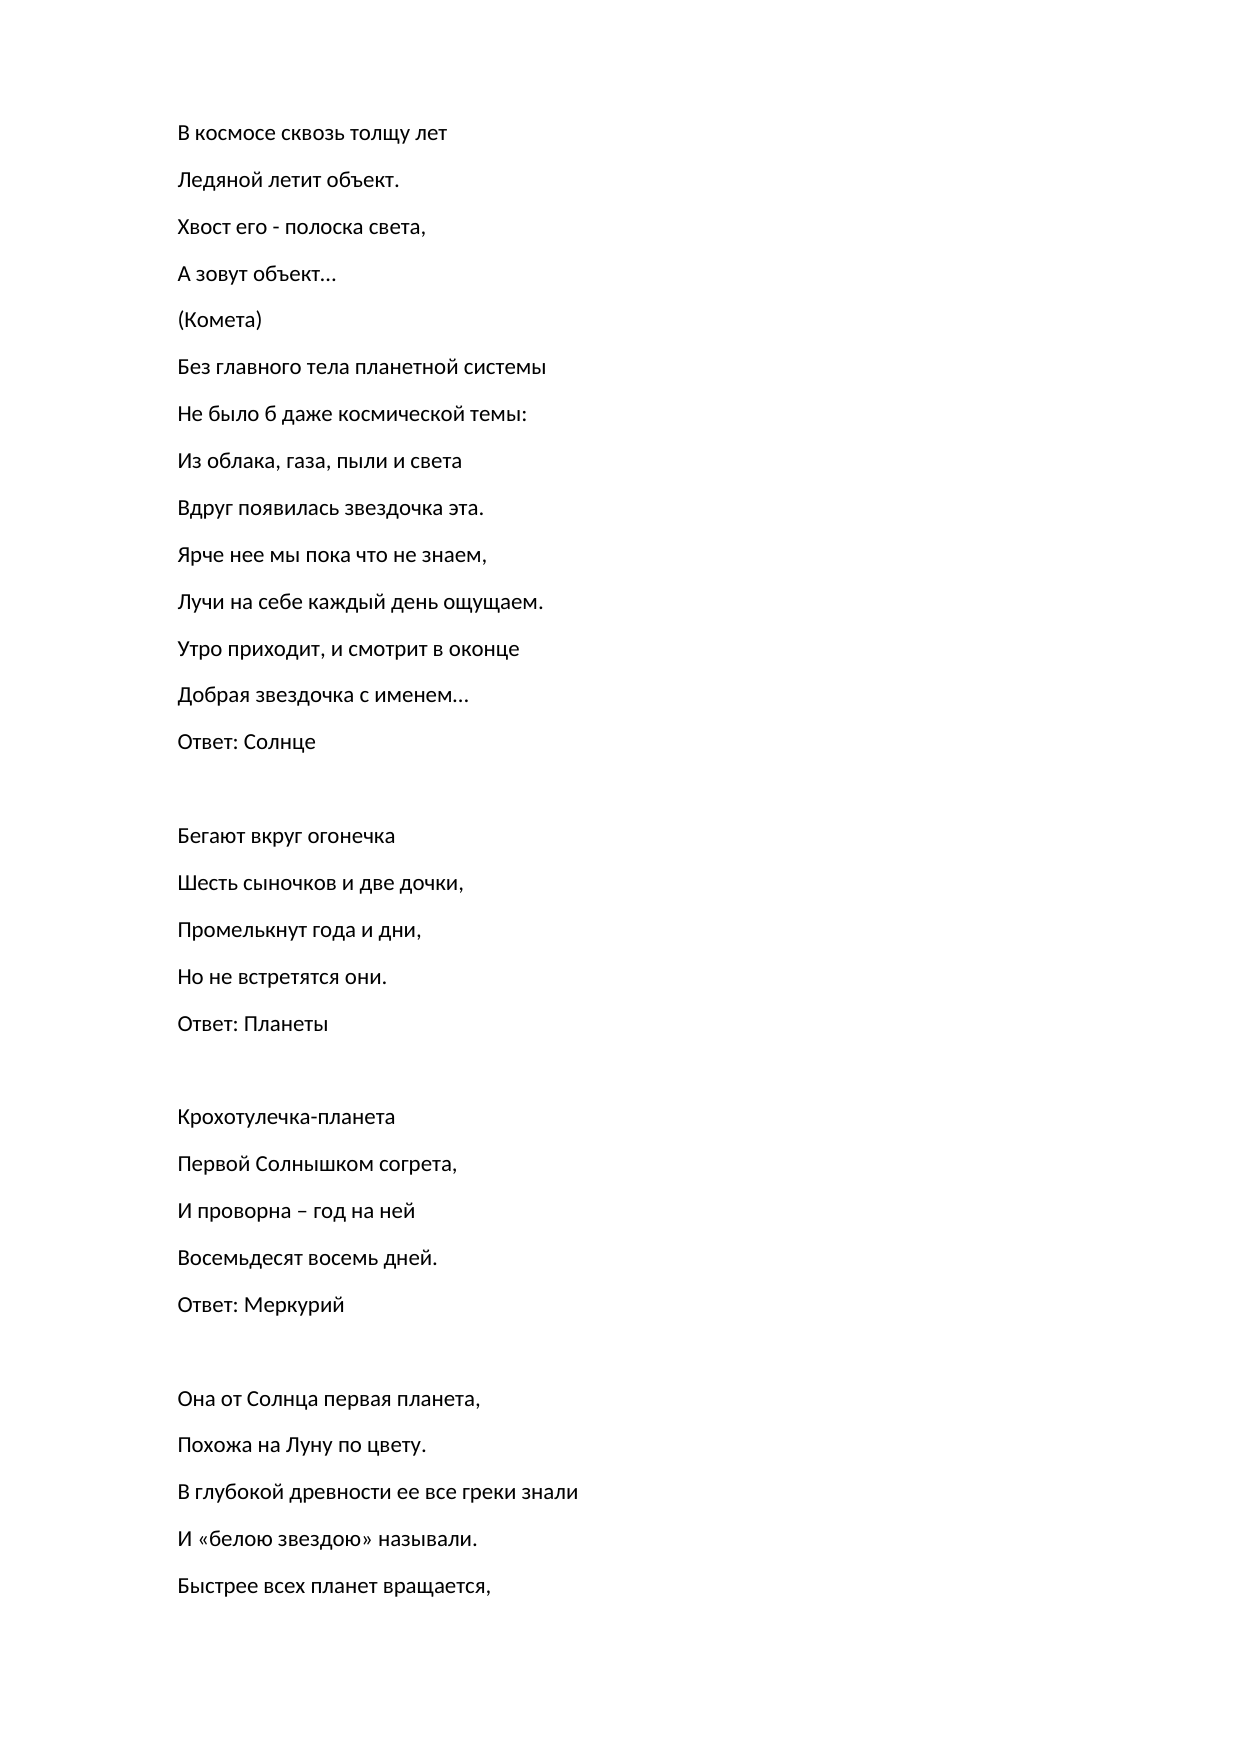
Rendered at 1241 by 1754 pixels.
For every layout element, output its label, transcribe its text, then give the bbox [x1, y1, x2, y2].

text Хвост его - полоска света, [177, 212, 1152, 240]
text Вдруг появилась звездочка эта. [177, 493, 1152, 521]
text Утро приходит, и смотрит в оконце [177, 634, 1152, 662]
text Похожа на Луну по цвету. [177, 1431, 1152, 1459]
text Она от Солнца первая планета, [177, 1384, 1152, 1412]
text Первой Солнышком согрета, [177, 1149, 1152, 1177]
text В космосе сквозь толщу лет [177, 118, 1152, 146]
text И проворна – год на ней [177, 1196, 1152, 1224]
text Шесть сыночков и две дочки, [177, 868, 1152, 896]
text (Комета) [177, 306, 1152, 334]
text Не было б даже космической темы: [177, 399, 1152, 427]
text Бегают вкруг огонечка [177, 821, 1152, 849]
text А зовут объект… [177, 259, 1152, 287]
text Промелькнут года и дни, [177, 915, 1152, 943]
text Без главного тела планетной системы [177, 352, 1152, 381]
text Ответ: Планеты [177, 1009, 1152, 1037]
text Ответ: Меркурий [177, 1290, 1152, 1318]
text Крохотулечка-планета [177, 1102, 1152, 1131]
text И «белою звездою» называли. [177, 1524, 1152, 1552]
text Ответ: Солнце [177, 727, 1152, 756]
text Лучи на себе каждый день ощущаем. [177, 587, 1152, 615]
text Добрая звездочка с именем… [177, 681, 1152, 709]
text В глубокой древности ее все греки знали [177, 1477, 1152, 1506]
text Ледяной летит объект. [177, 165, 1152, 193]
text Из облака, газа, пыли и света [177, 446, 1152, 474]
text Но не встретятся они. [177, 962, 1152, 990]
text Быстрее всех планет вращается, [177, 1571, 1152, 1599]
text Ярче нее мы пока что не знаем, [177, 540, 1152, 568]
text Восемьдесят восемь дней. [177, 1243, 1152, 1271]
